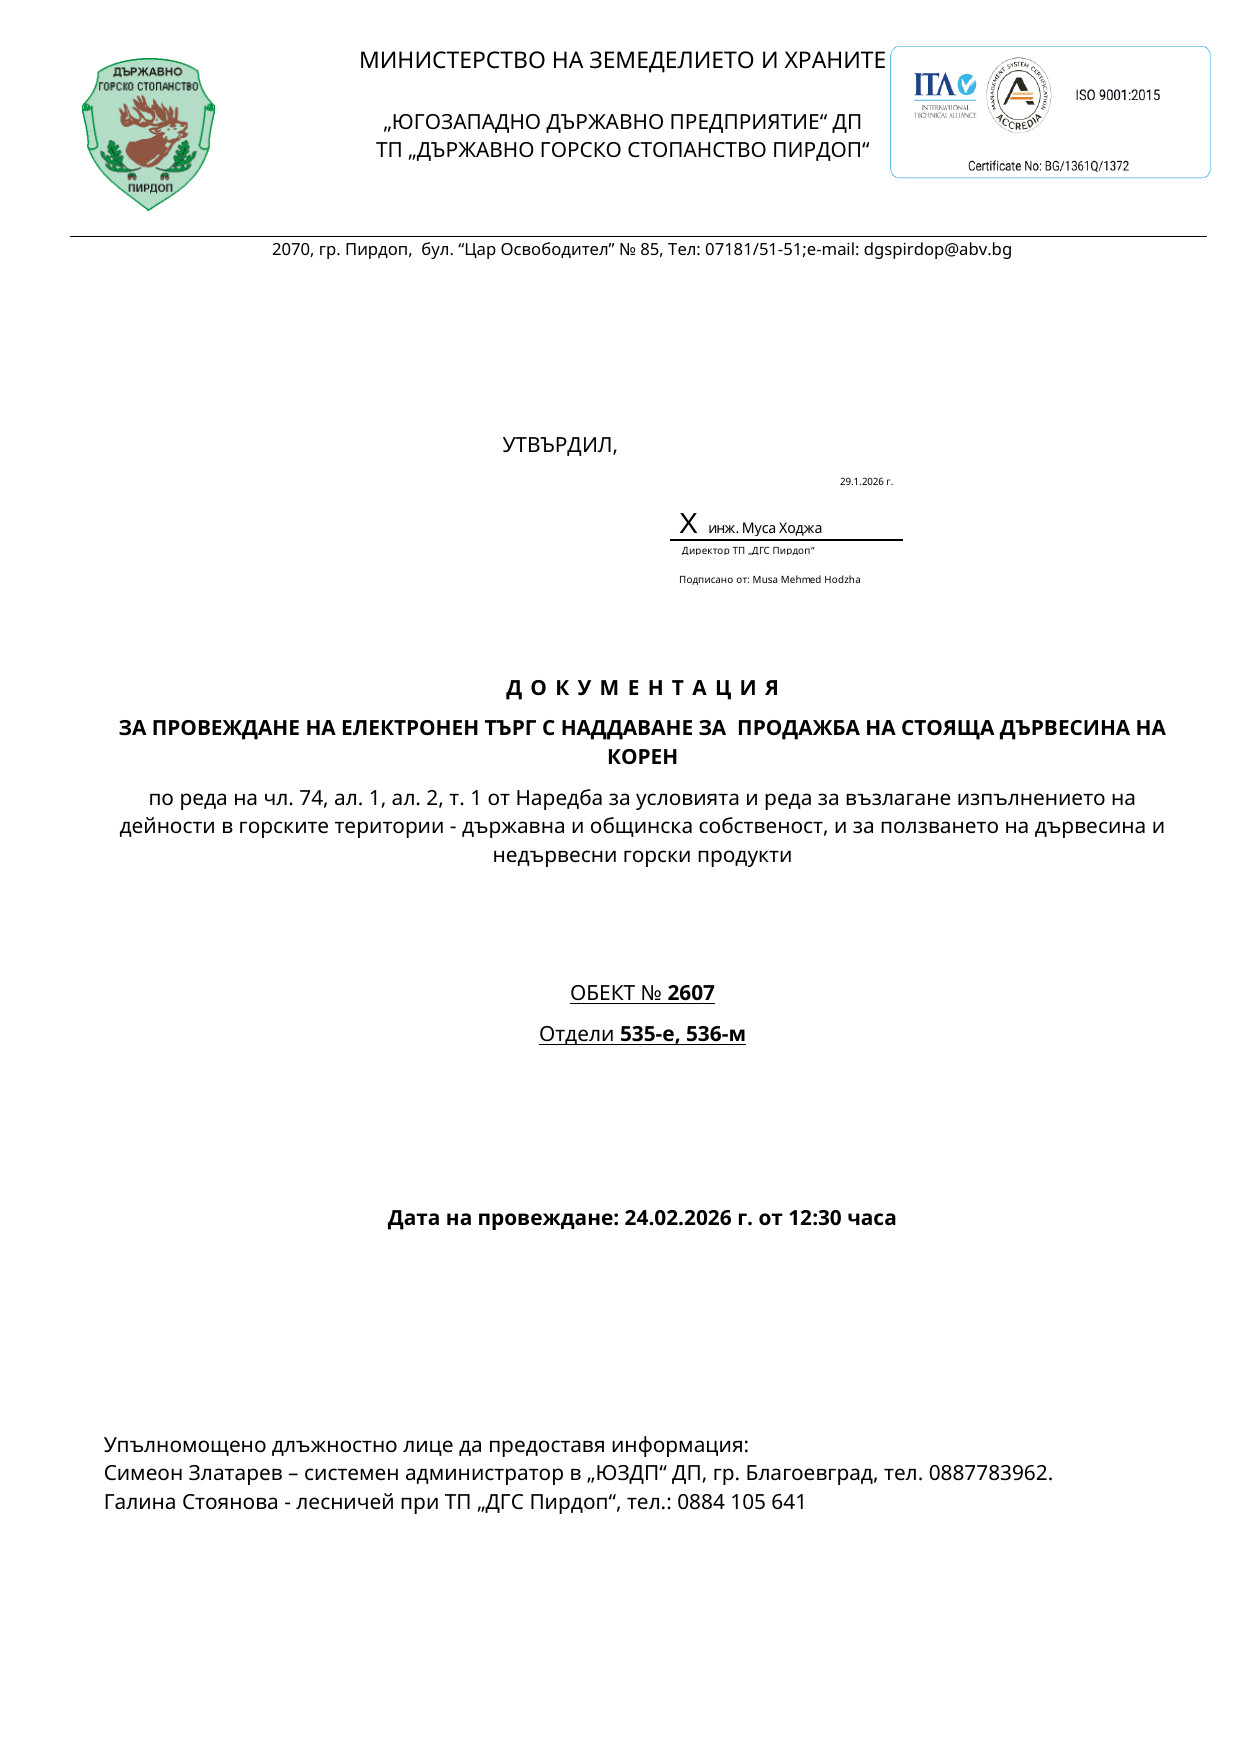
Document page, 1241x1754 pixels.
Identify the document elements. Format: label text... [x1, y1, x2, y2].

text ОБЕКТ № 2607 [103, 978, 1181, 1007]
text Галина Стоянова - лесничей при ТП „ДГС Пирдоп“, тел.: 0884 105 641 [103, 1487, 1181, 1515]
table_header [70, 44, 274, 236]
text Упълномощено длъжностно лице да предоставя информация: [103, 1430, 1181, 1458]
picture [81, 58, 216, 211]
table_header [971, 44, 1207, 236]
text Дата на провеждане: 24.02.2026 г. от 12:30 часа [103, 1203, 1181, 1231]
text по реда на чл. 74, ал. 1, ал. 2, т. 1 от Наредба за условията и реда за възлагане изпълнението на дейности в горските територии - държавна и общинска собственост, и за ползването на дървесина и недървесни горски продукти [103, 783, 1181, 868]
text ЗА ПРОВЕЖДАНЕ НА ЕЛЕКТРОНЕН ТЪРГ С НАДДАВАНЕ ЗА ПРОДАЖБА НА СТОЯЩА ДЪРВЕСИНА НА КОРЕН [103, 713, 1181, 770]
picture [1207, 44, 1212, 183]
text Симеон Златарев – системен администратор в „ЮЗДП“ ДП, гр. Благоевград, тел. 0887783962. [103, 1458, 1181, 1487]
text УТВЪРДИЛ, [103, 431, 1181, 459]
text ДОКУМЕНТАЦИЯ [103, 673, 1181, 701]
text 2070, гр. Пирдоп, бул. “Цар Освободител” № 85, Тел: 07181/51-51;е-mail: dgspirdop@abv.bg [103, 237, 1181, 260]
table_header МИНИСТЕРСТВО НА ЗЕМЕДЕЛИЕТО И ХРАНИТЕ „ЮГОЗАПАДНО ДЪРЖАВНО ПРЕДПРИЯТИЕ“ ДП ТП „ДЪРЖАВНО ГОРСКО СТОПАНСТВО ПИРДОП“ [275, 44, 971, 236]
text Отдели 535-е, 536-м [103, 1019, 1181, 1048]
